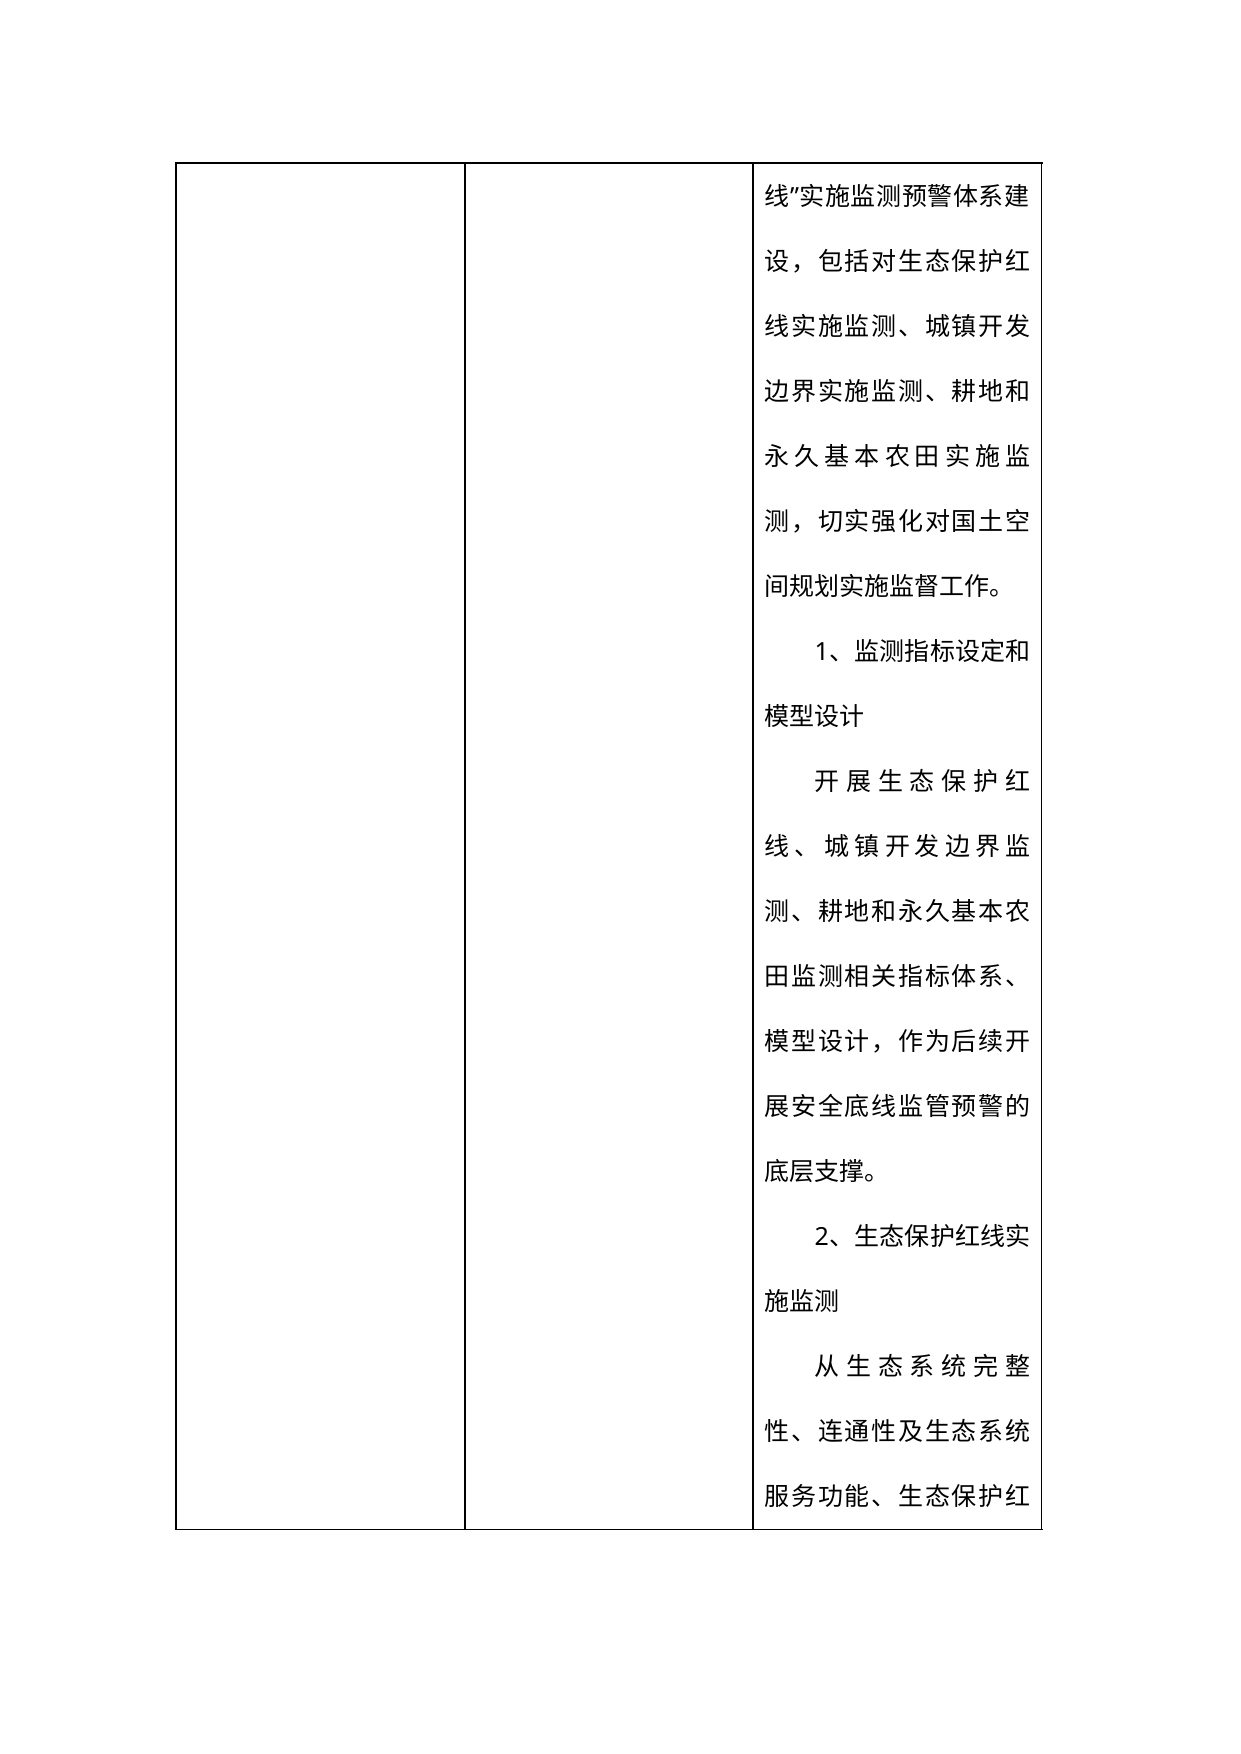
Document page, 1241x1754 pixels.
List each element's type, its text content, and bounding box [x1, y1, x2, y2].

table_cell 1 [177, 164, 464, 1528]
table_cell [754, 164, 1041, 1528]
table_cell ★ [466, 164, 752, 1528]
